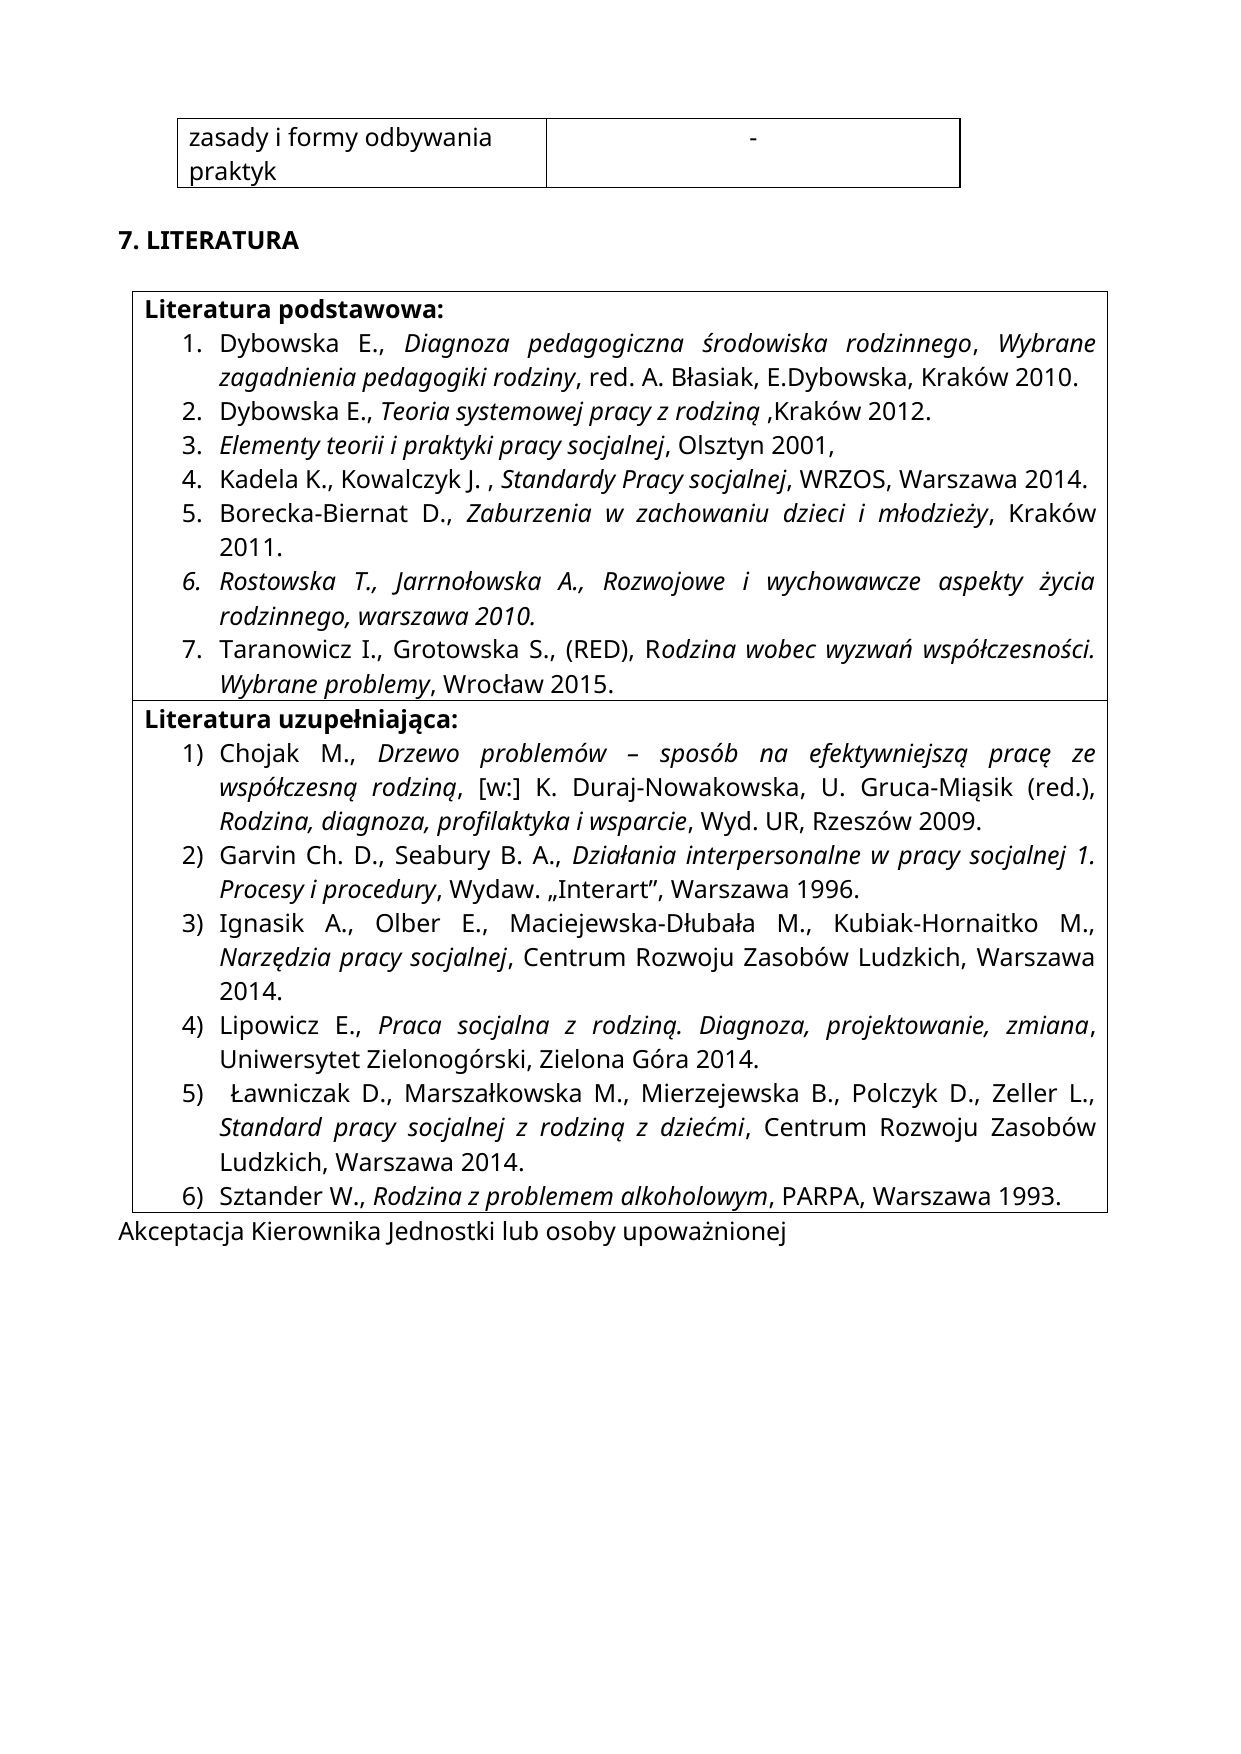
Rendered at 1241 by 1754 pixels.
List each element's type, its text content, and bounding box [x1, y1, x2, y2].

table_cell Literatura uzupełniająca: Chojak M., Drzewo problemów – sposób na efektywniejszą pracę ze współczesną rodziną, [w:] K. Duraj-Nowakowska, U. Gruca-Miąsik (red.), Rodzina, diagnoza, profilaktyka i wsparcie, Wyd. UR, Rzeszów 2009. Garvin Ch. D., Seabury B. A., Działania interpersonalne w pracy socjalnej 1. Procesy i procedury, Wydaw. „Interart”, Warszawa 1996. Ignasik A., Olber E., Maciejewska-Dłubała M., Kubiak-Hornaitko M., Narzędzia pracy socjalnej, Centrum Rozwoju Zasobów Ludzkich, Warszawa 2014. Lipowicz E., Praca socjalna z rodziną. Diagnoza, projektowanie, zmiana, Uniwersytet Zielonogórski, Zielona Góra 2014. Ławniczak D., Marszałkowska M., Mierzejewska B., Polczyk D., Zeller L., Standard pracy socjalnej z rodziną z dziećmi, Centrum Rozwoju Zasobów Ludzkich, Warszawa 2014. Sztander W., Rodzina z problemem alkoholowym, PARPA, Warszawa 1993. [133, 701, 1107, 1212]
table_cell zasady i formy odbywania praktyk [178, 119, 546, 187]
text Akceptacja Kierownika Jednostki lub osoby upoważnionej [118, 1213, 1122, 1247]
table_cell - [547, 119, 959, 187]
table_header Literatura podstawowa: Dybowska E., Diagnoza pedagogiczna środowiska rodzinnego, Wybrane zagadnienia pedagogiki rodziny, red. A. Błasiak, E.Dybowska, Kraków 2010. Dybowska E., Teoria systemowej pracy z rodziną ,Kraków 2012. Elementy teorii i praktyki pracy socjalnej, Olsztyn 2001, Kadela K., Kowalczyk J. , Standardy Pracy socjalnej, WRZOS, Warszawa 2014. Borecka-Biernat D., Zaburzenia w zachowaniu dzieci i młodzieży, Kraków 2011. Rostowska T., Jarrnołowska A., Rozwojowe i wychowawcze aspekty życia rodzinnego, warszawa 2010. Taranowicz I., Grotowska S., (RED), Rodzina wobec wyzwań współczesności. Wybrane problemy, Wrocław 2015. [133, 292, 1107, 700]
text 7. LITERATURA [118, 222, 1122, 256]
